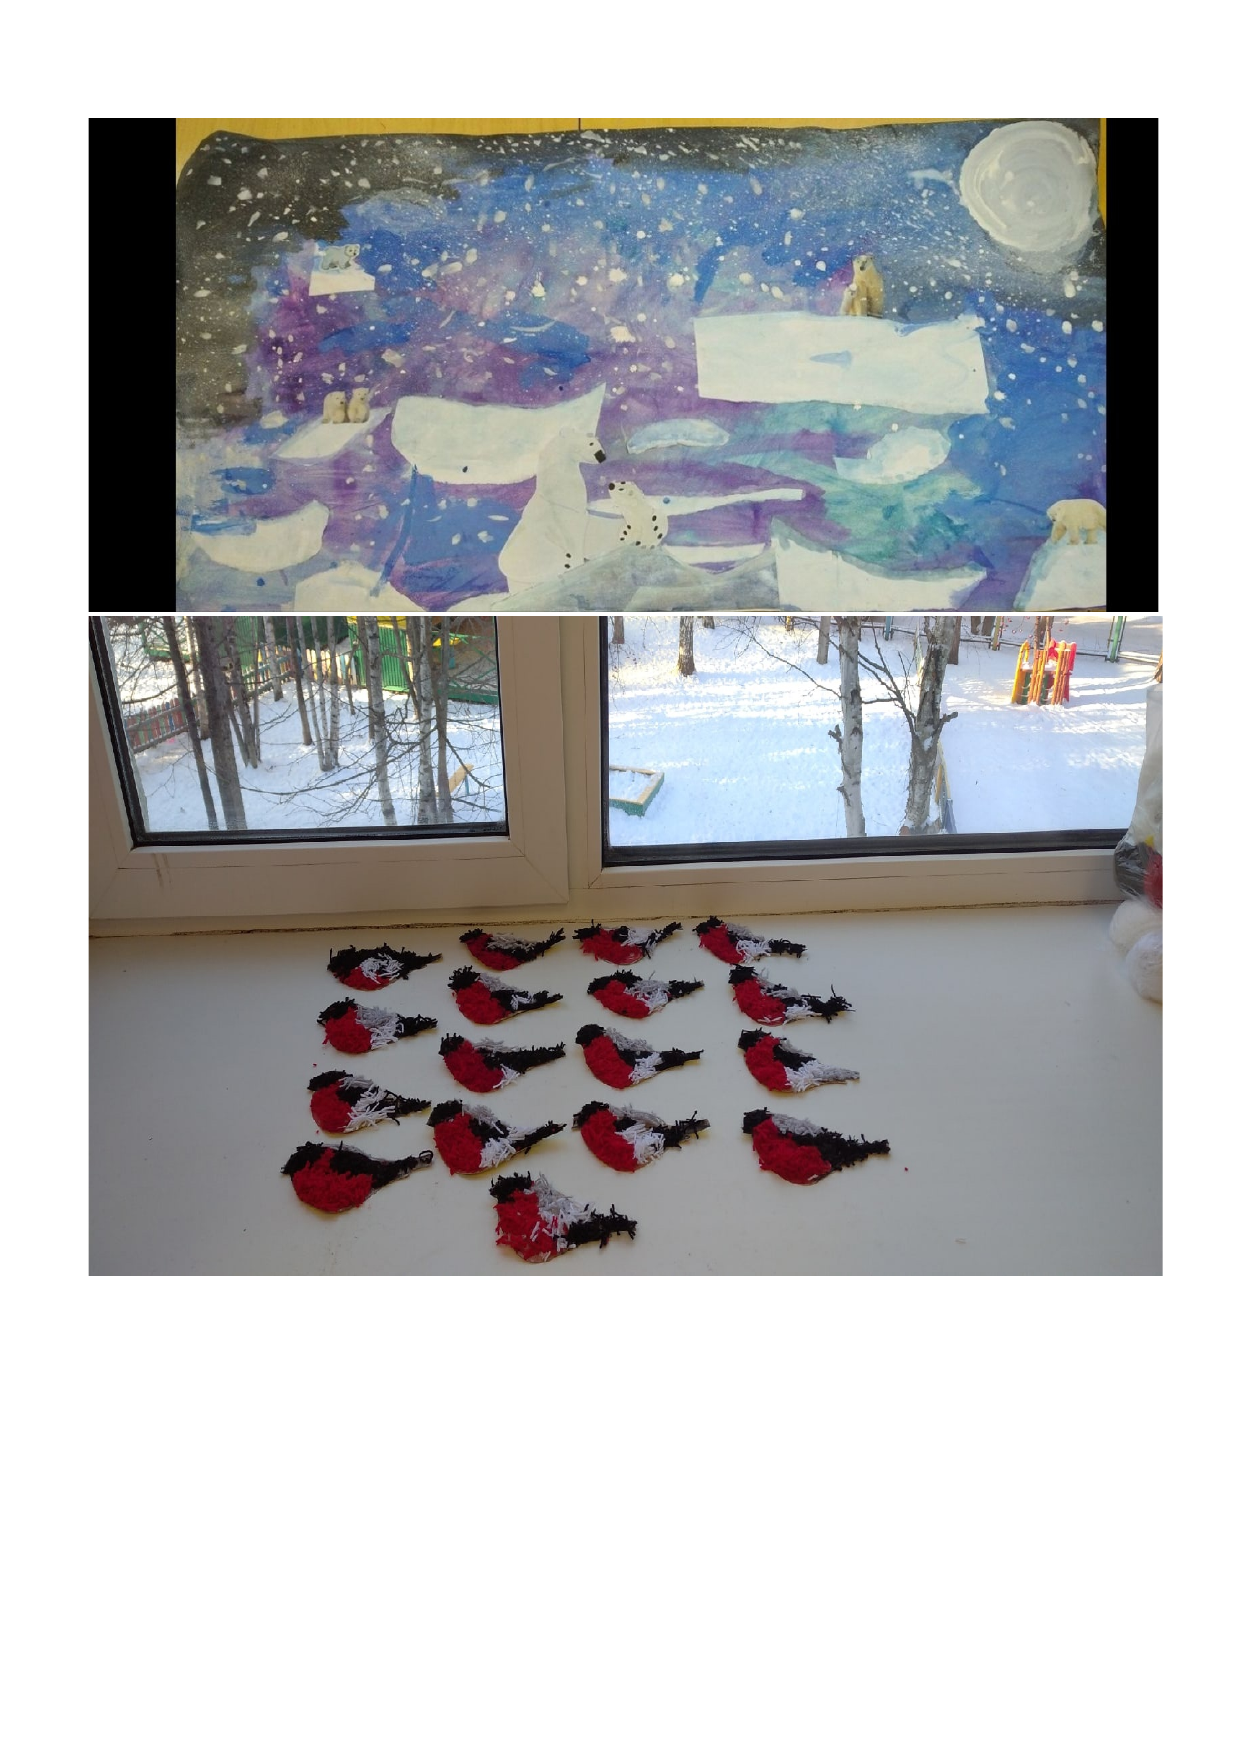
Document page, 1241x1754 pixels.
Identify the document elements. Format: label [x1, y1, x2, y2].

picture [88, 118, 1159, 612]
picture [88, 616, 1163, 1276]
